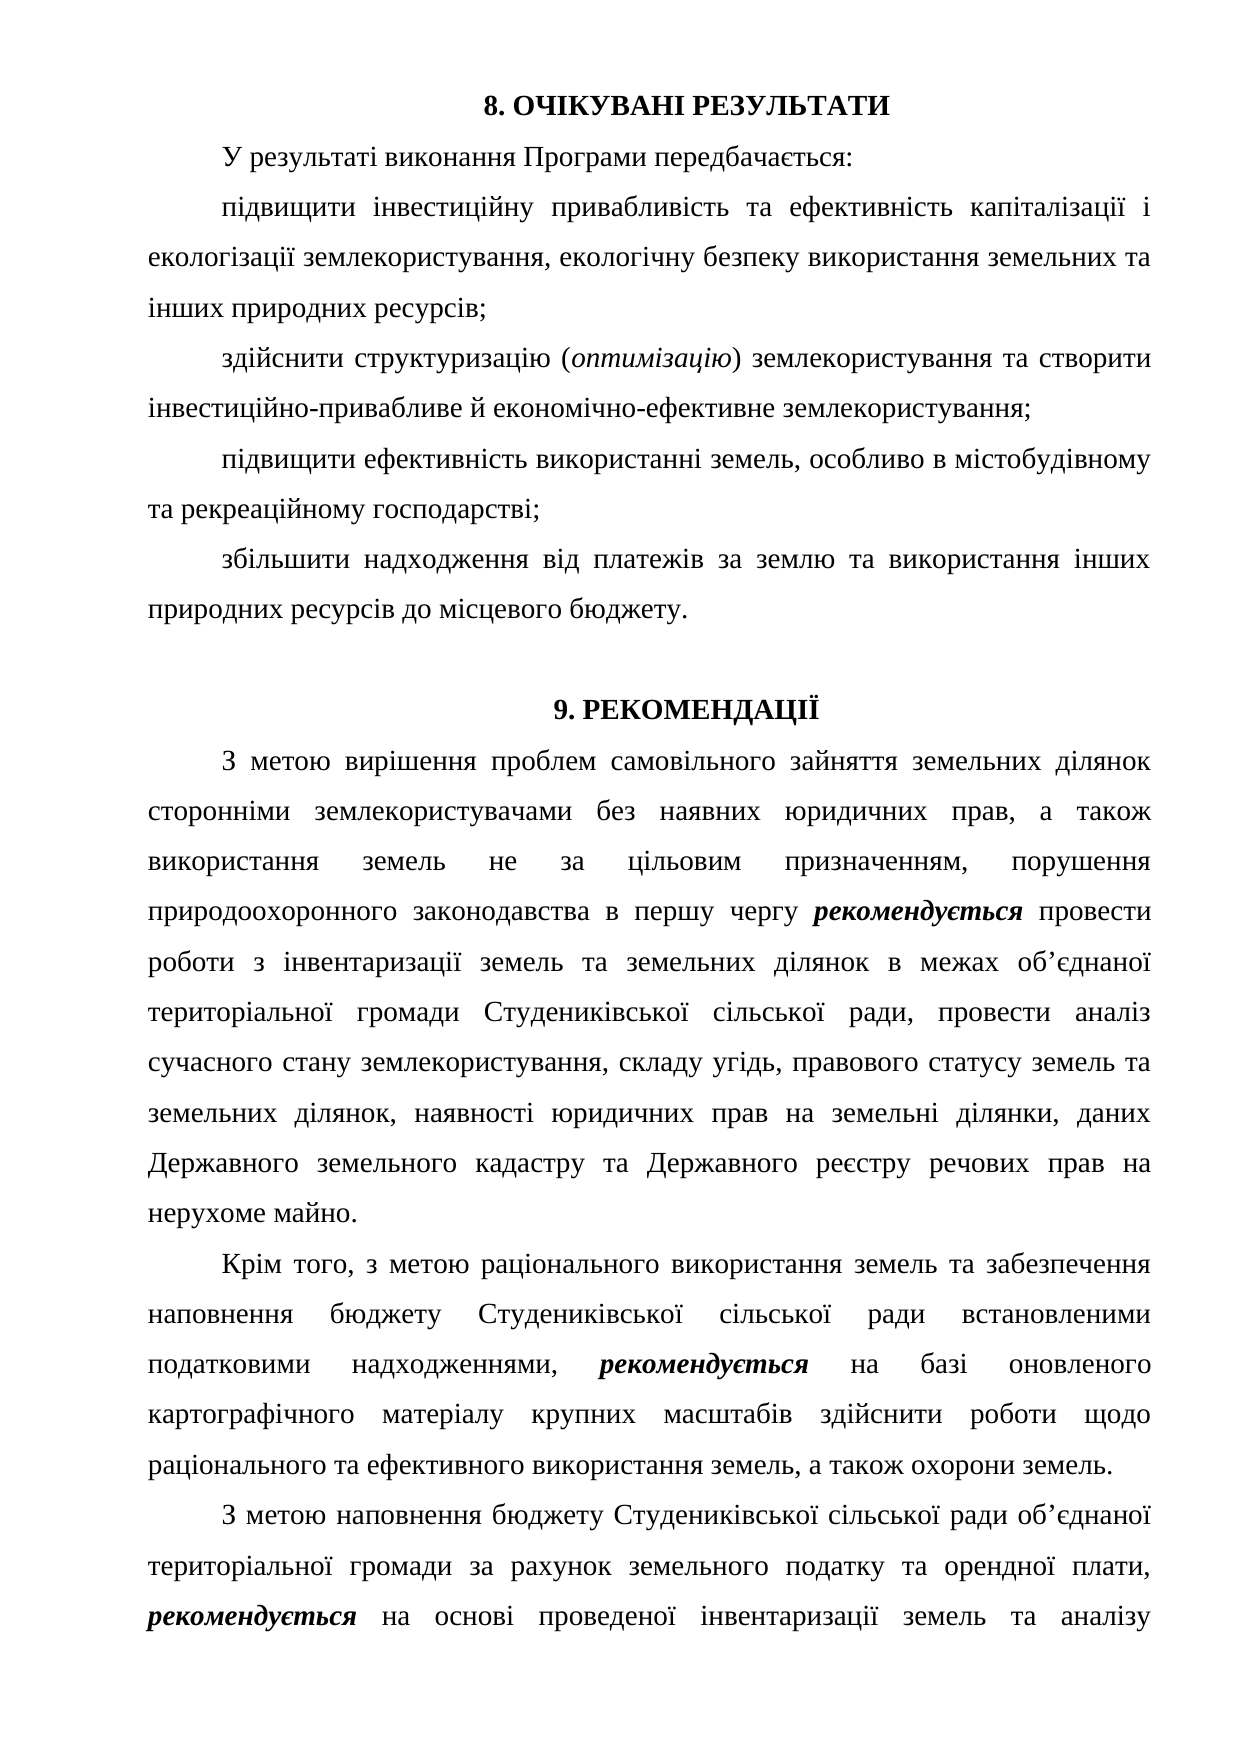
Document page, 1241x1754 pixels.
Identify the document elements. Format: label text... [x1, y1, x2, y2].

text 9. рекомендації [148, 692, 1152, 726]
text У результаті виконання Програми передбачається: [148, 139, 1152, 172]
text здійснити структуризацію (оптимізацію) землекористування та створити інвестиційно-привабливе й економічно-ефективне землекористування; [148, 340, 1152, 424]
text Крім того, з метою раціонального використання земель та забезпечення наповнення бюджету Студениківської сільської ради встановленими податковими надходженнями, рекомендується на базі оновленого картографічного матеріалу крупних масштабів здійснити роботи щодо раціонального та ефективного використання земель, а також охорони земель. [148, 1246, 1152, 1481]
text 8. Очікувані результати [148, 88, 1152, 122]
text збільшити надходження від платежів за землю та використання інших природних ресурсів до місцевого бюджету. [148, 541, 1152, 625]
text З метою вирішення проблем самовільного зайняття земельних ділянок сторонніми землекористувачами без наявних юридичних прав, а також використання земель не за цільовим призначенням, порушення природоохоронного законодавства в першу чергу рекомендується провести роботи з інвентаризації земель та земельних ділянок в межах об’єднаної територіальної громади Студениківської сільської ради, провести аналіз сучасного стану землекористування, складу угідь, правового статусу земель та земельних ділянок, наявності юридичних прав на земельні ділянки, даних Державного земельного кадастру та Державного реєстру речових прав на нерухоме майно. [148, 743, 1152, 1229]
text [148, 1497, 1152, 1631]
text підвищити інвестиційну привабливість та ефективність капіталізації і екологізації землекористування, екологічну безпеку використання земельних та інших природних ресурсів; [148, 189, 1152, 323]
text підвищити ефективність використанні земель, особливо в містобудівному та рекреаційному господарстві; [148, 441, 1152, 524]
